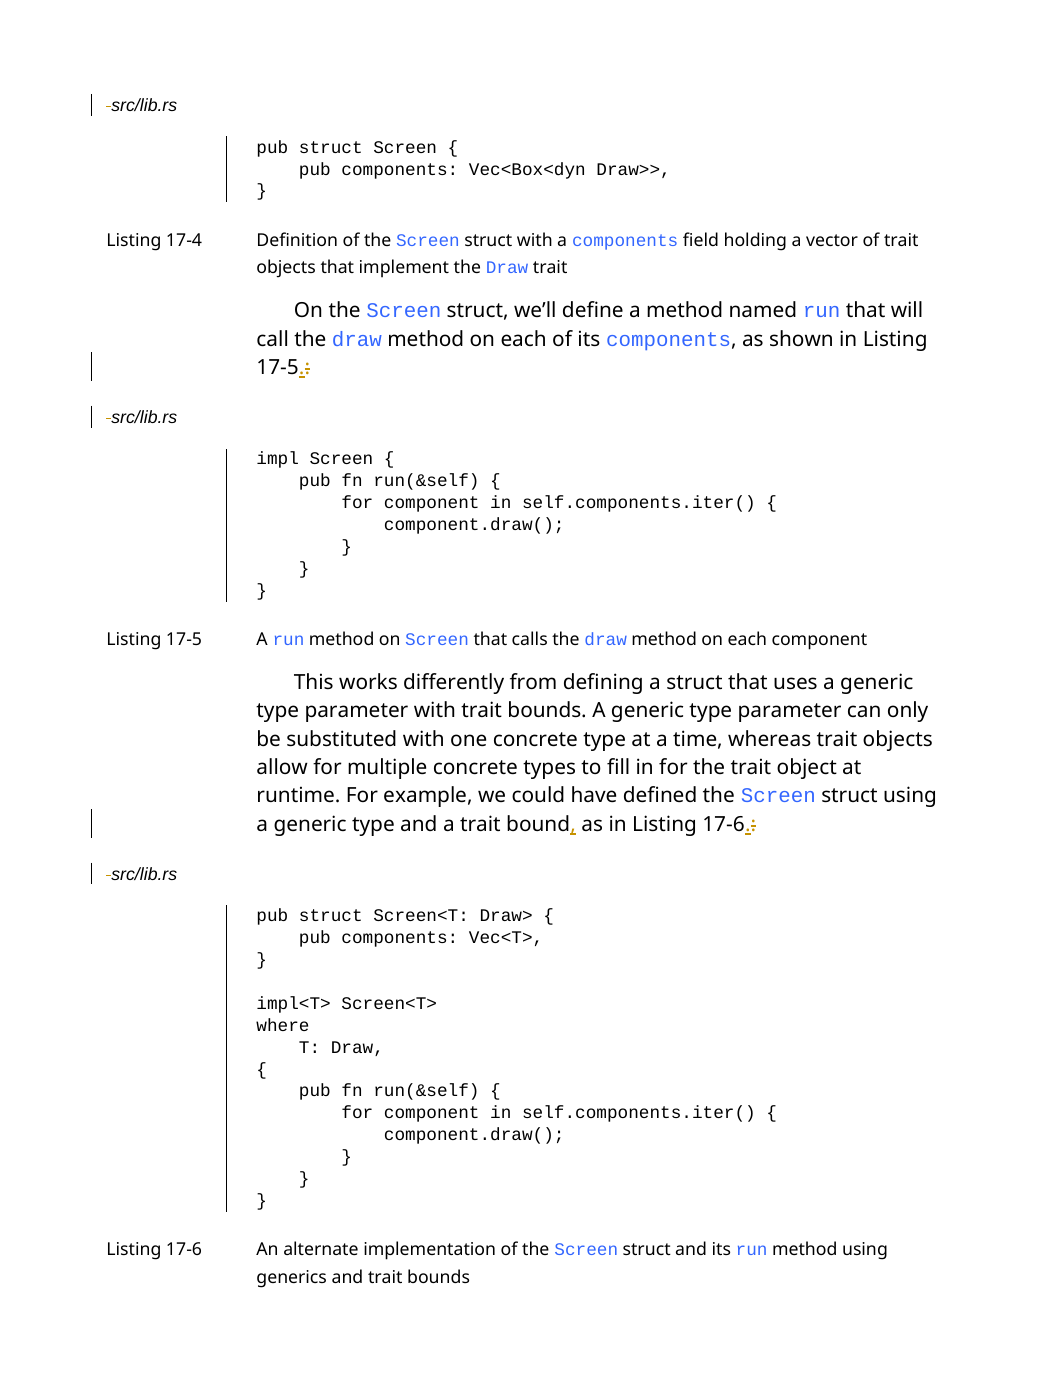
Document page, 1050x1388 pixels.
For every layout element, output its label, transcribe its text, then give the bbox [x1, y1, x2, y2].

text } [227, 1146, 950, 1168]
text for component in self.components.iter() { [227, 492, 950, 514]
text src/lib.rs [106, 94, 950, 116]
list An alternate implementation of the Screen struct and its run method using generics and trait bounds [106, 1237, 950, 1288]
text } [227, 949, 950, 971]
text } [227, 536, 950, 558]
text component.draw(); [227, 1124, 950, 1146]
text pub struct Screen<T: Draw> { [227, 905, 950, 927]
text } [227, 1190, 950, 1212]
text This works differently from defining a struct that uses a generic type parameter with trait bounds. A generic type parameter can only be substituted with one concrete type at a time, whereas trait objects allow for multiple concrete types to fill in for the trait object at runtime. For example, we could have defined the Screen struct using a generic type and a trait bound as in Listing 17-6 [256, 667, 950, 838]
text src/lib.rs [106, 406, 950, 428]
text pub fn run(&self) { [227, 470, 950, 492]
text pub components: Vec<Box<dyn Draw>>, [227, 158, 950, 180]
text pub fn run(&self) { [227, 1080, 950, 1102]
text component.draw(); [227, 514, 950, 536]
text src/lib.rs [106, 863, 950, 884]
text for component in self.components.iter() { [227, 1102, 950, 1124]
text impl<T> Screen<T> [227, 993, 950, 1015]
text } [227, 558, 950, 580]
text } [227, 1168, 950, 1190]
list A run method on Screen that calls the draw method on each component [106, 627, 950, 651]
text T: Draw, [227, 1037, 950, 1058]
text where [227, 1015, 950, 1037]
text pub components: Vec<T>, [227, 927, 950, 949]
text { [227, 1058, 950, 1080]
text } [227, 580, 950, 602]
text On the Screen struct, we’ll define a method named run that will call the draw method on each of its components, as shown in Listing 17-5 [256, 295, 950, 381]
text impl Screen { [226, 448, 950, 470]
list Definition of the Screen struct with a components field holding a vector of trait objects that implement the Draw trait [106, 227, 950, 279]
text } [227, 180, 950, 202]
text pub struct Screen { [227, 136, 950, 158]
